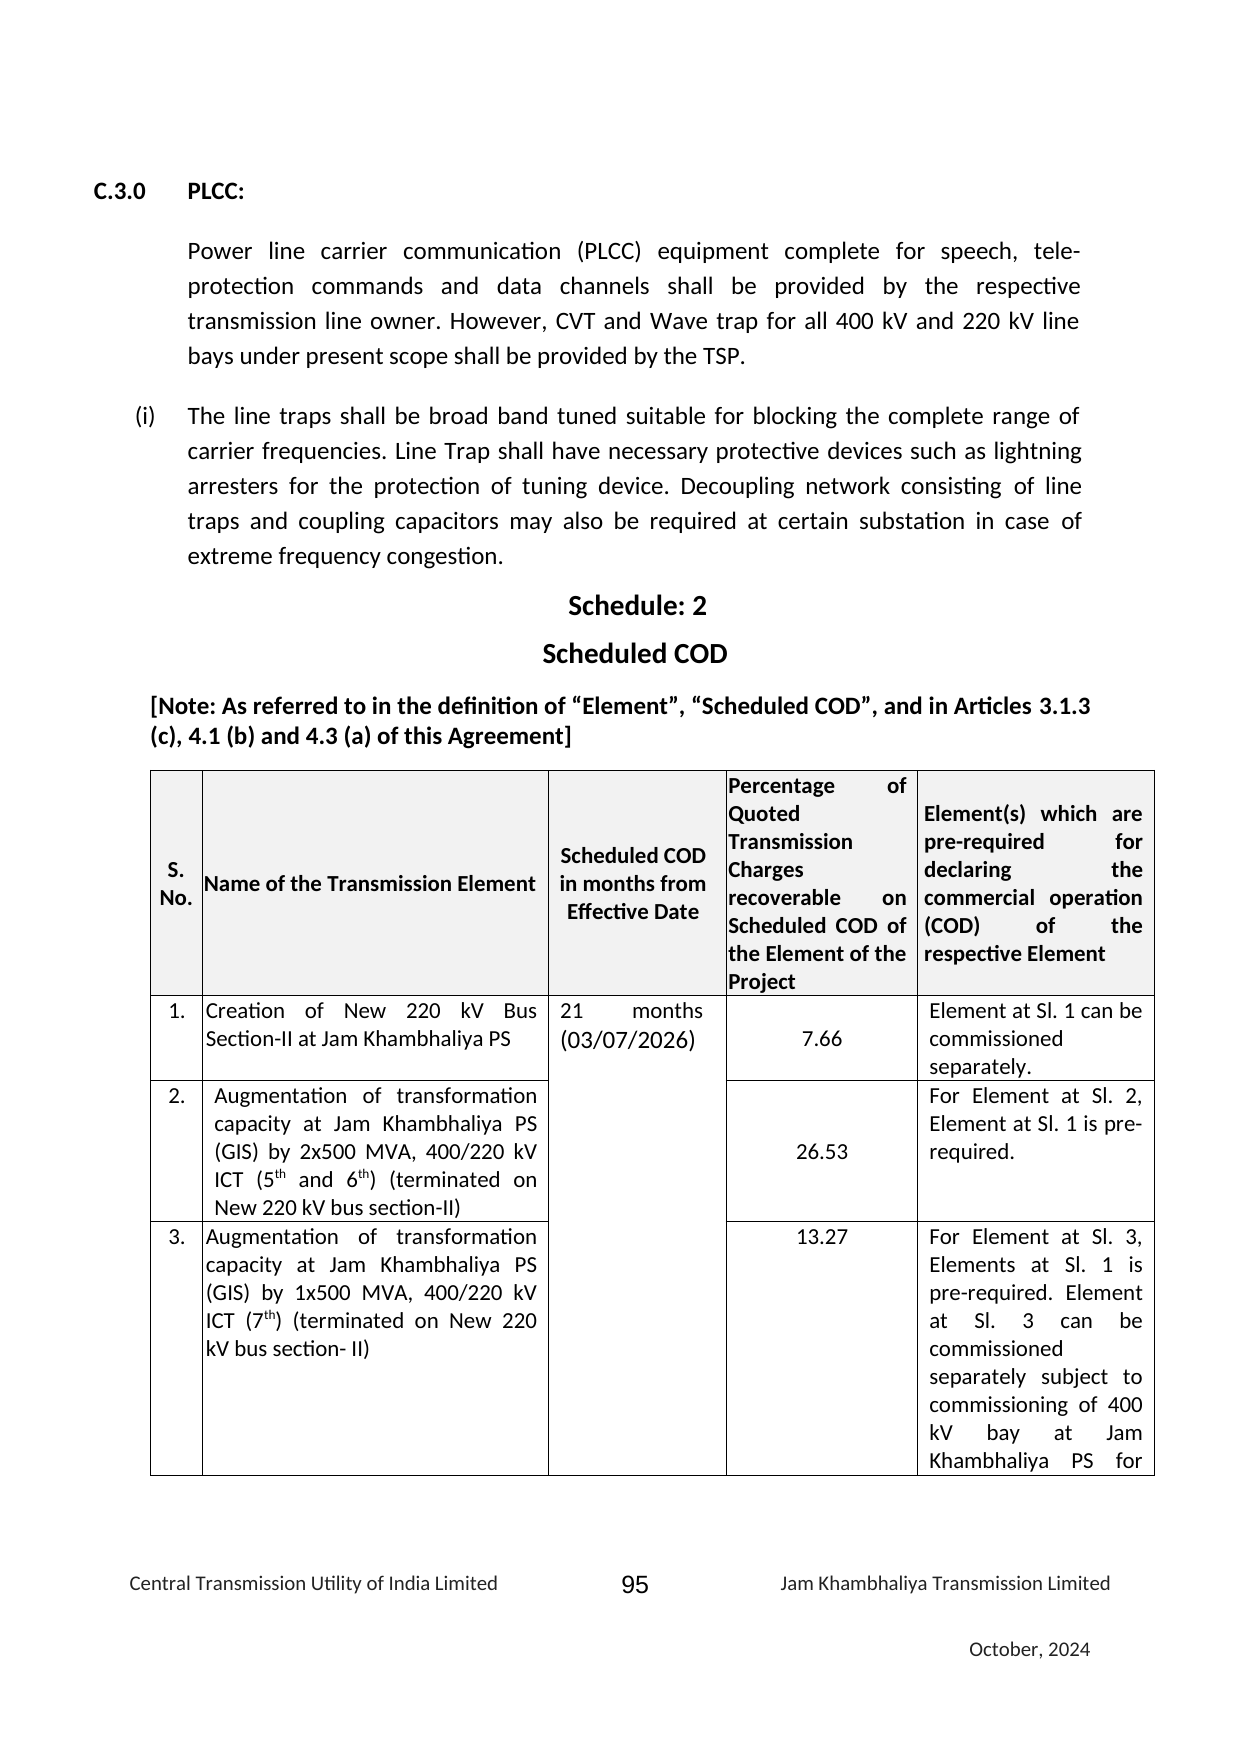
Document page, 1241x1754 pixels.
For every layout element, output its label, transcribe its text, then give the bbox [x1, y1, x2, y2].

table_header Scheduled COD in months from Effective Date [549, 771, 726, 995]
table_cell 13.27 [727, 1222, 917, 1474]
text C.3.0 PLCC: [94, 175, 1090, 206]
table_cell 3. [151, 1222, 202, 1474]
table_header Element(s) which are pre-required for declaring the commercial operation (COD) of the respective Element [918, 771, 1154, 995]
table_header Percentage of Quoted Transmission Charges recoverable on Scheduled COD of the Element of the Project [727, 771, 917, 995]
table_cell 7.66 [727, 996, 917, 1080]
text [Note: As referred to in the definition of “Element”, “Scheduled COD”, and in Articles 3.1.3 (c), 4.1 (b) and 4.3 (a) of this Agreement] [150, 690, 1090, 751]
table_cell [918, 1222, 1154, 1474]
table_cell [203, 1222, 548, 1474]
table_cell 26.53 [727, 1081, 917, 1221]
table_cell 21 months (03/07/2026) [549, 996, 726, 1474]
table_header Name of the Transmission Element [203, 771, 548, 995]
table_cell Augmentation of transformation capacity at Jam Khambhaliya PS (GIS) by 2x500 MVA, 400/220 kV ICT (5th and 6th) (terminated on New 220 kV bus section-II) [203, 1081, 548, 1221]
table_header S. No. [151, 771, 202, 995]
table_cell Element at Sl. 1 can be commissioned separately. [918, 996, 1154, 1080]
table_cell 2. [151, 1081, 202, 1221]
list The line traps shall be broad band tuned suitable for blocking the complete range of carrier frequencies. Line Trap shall have necessary protective devices such as lightning arresters for the protection of tuning device. Decoupling network consisting of line traps and coupling capacitors may also be required at certain substation in case of extreme frequency congestion. [134, 400, 1082, 571]
table_cell For Element at Sl. 2, Element at Sl. 1 is pre-required. [918, 1081, 1154, 1221]
text Scheduled COD [179, 636, 1090, 671]
text Power line carrier communication (PLCC) equipment complete for speech, tele-protection commands and data channels shall be provided by the respective transmission line owner. However, CVT and Wave trap for all 400 kV and 220 kV line bays under present scope shall be provided by the TSP. [187, 235, 1082, 371]
table_cell Creation of New 220 kV Bus Section-II at Jam Khambhaliya PS [203, 996, 548, 1080]
list Schedule: 2 [169, 587, 1106, 623]
table_cell 1. [151, 996, 202, 1080]
